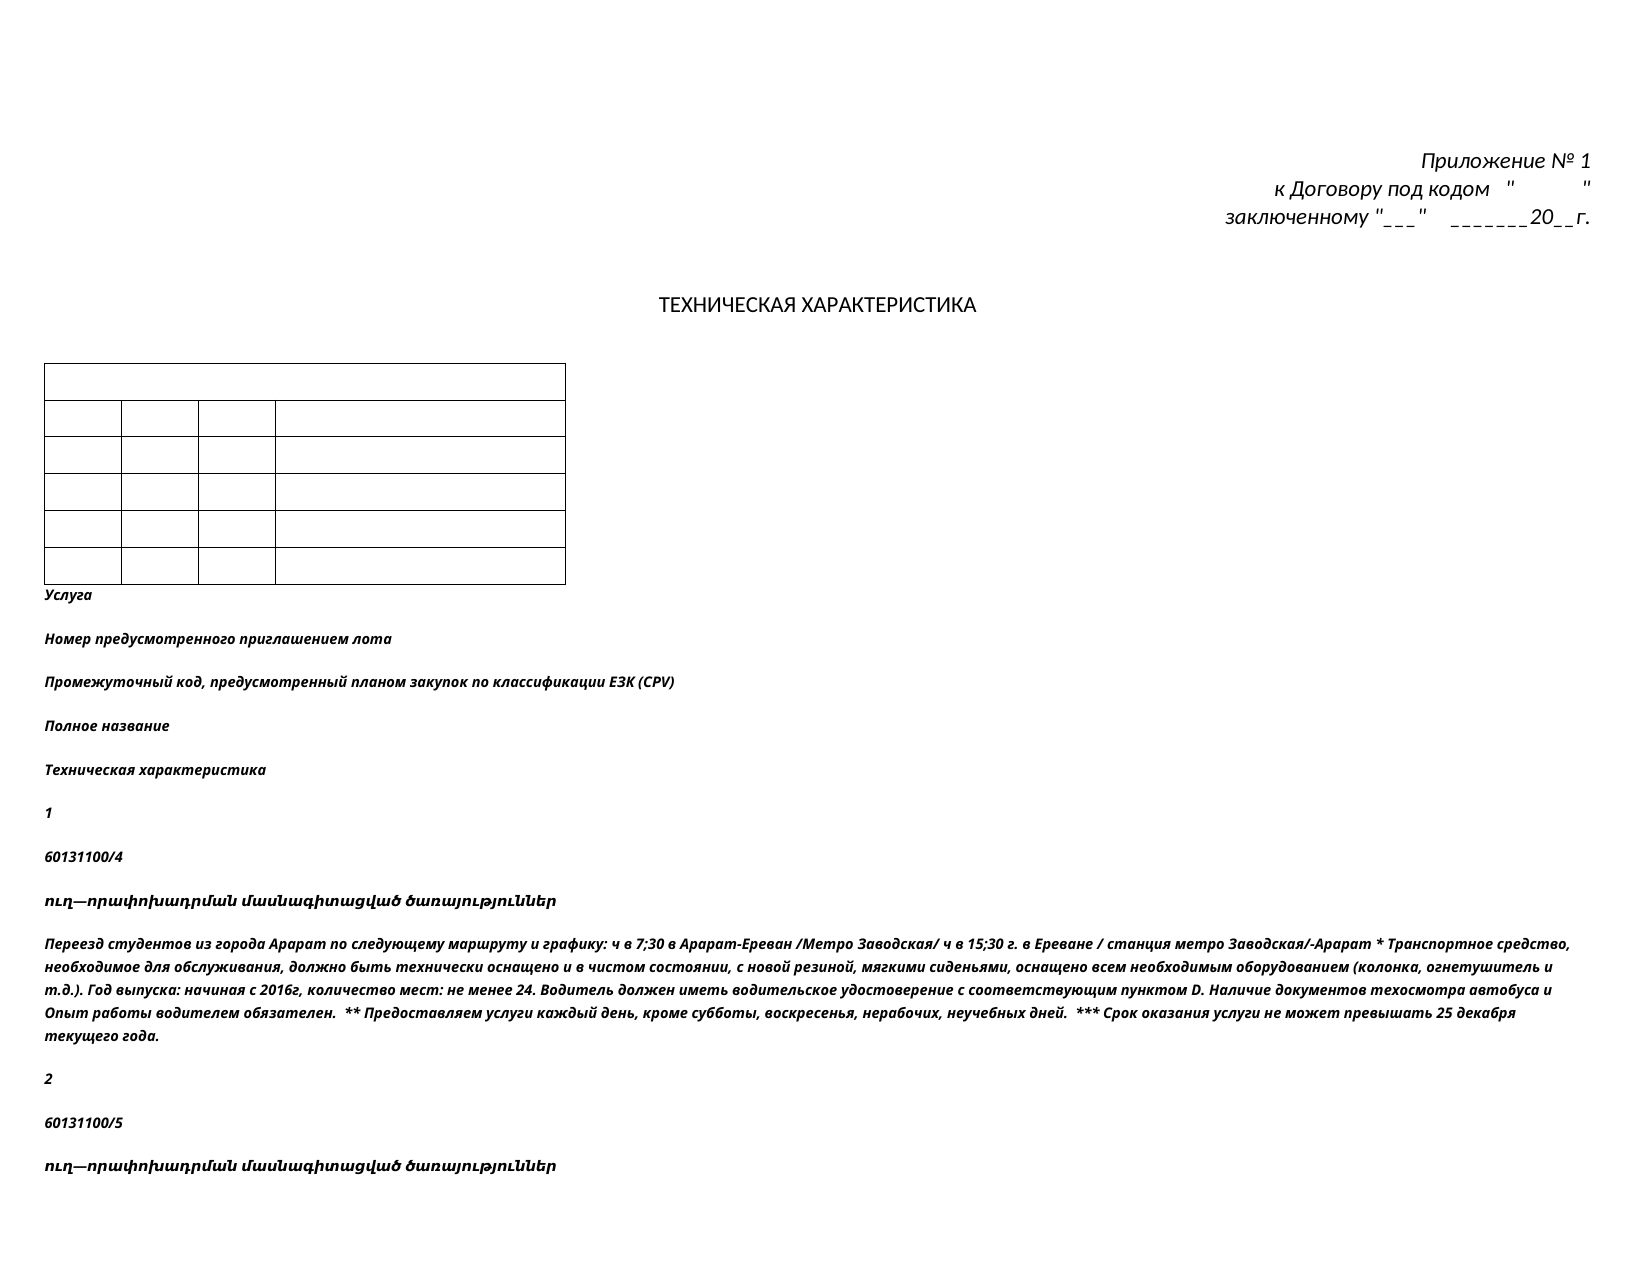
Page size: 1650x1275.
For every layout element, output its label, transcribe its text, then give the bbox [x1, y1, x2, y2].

text Приложение № 1 [44, 146, 1591, 174]
text к Договору под кодом " " заключенному "___" _______20__г. [44, 174, 1591, 230]
text ТЕХНИЧЕСКАЯ ХАРАКТЕРИСТИКА [44, 290, 1591, 318]
